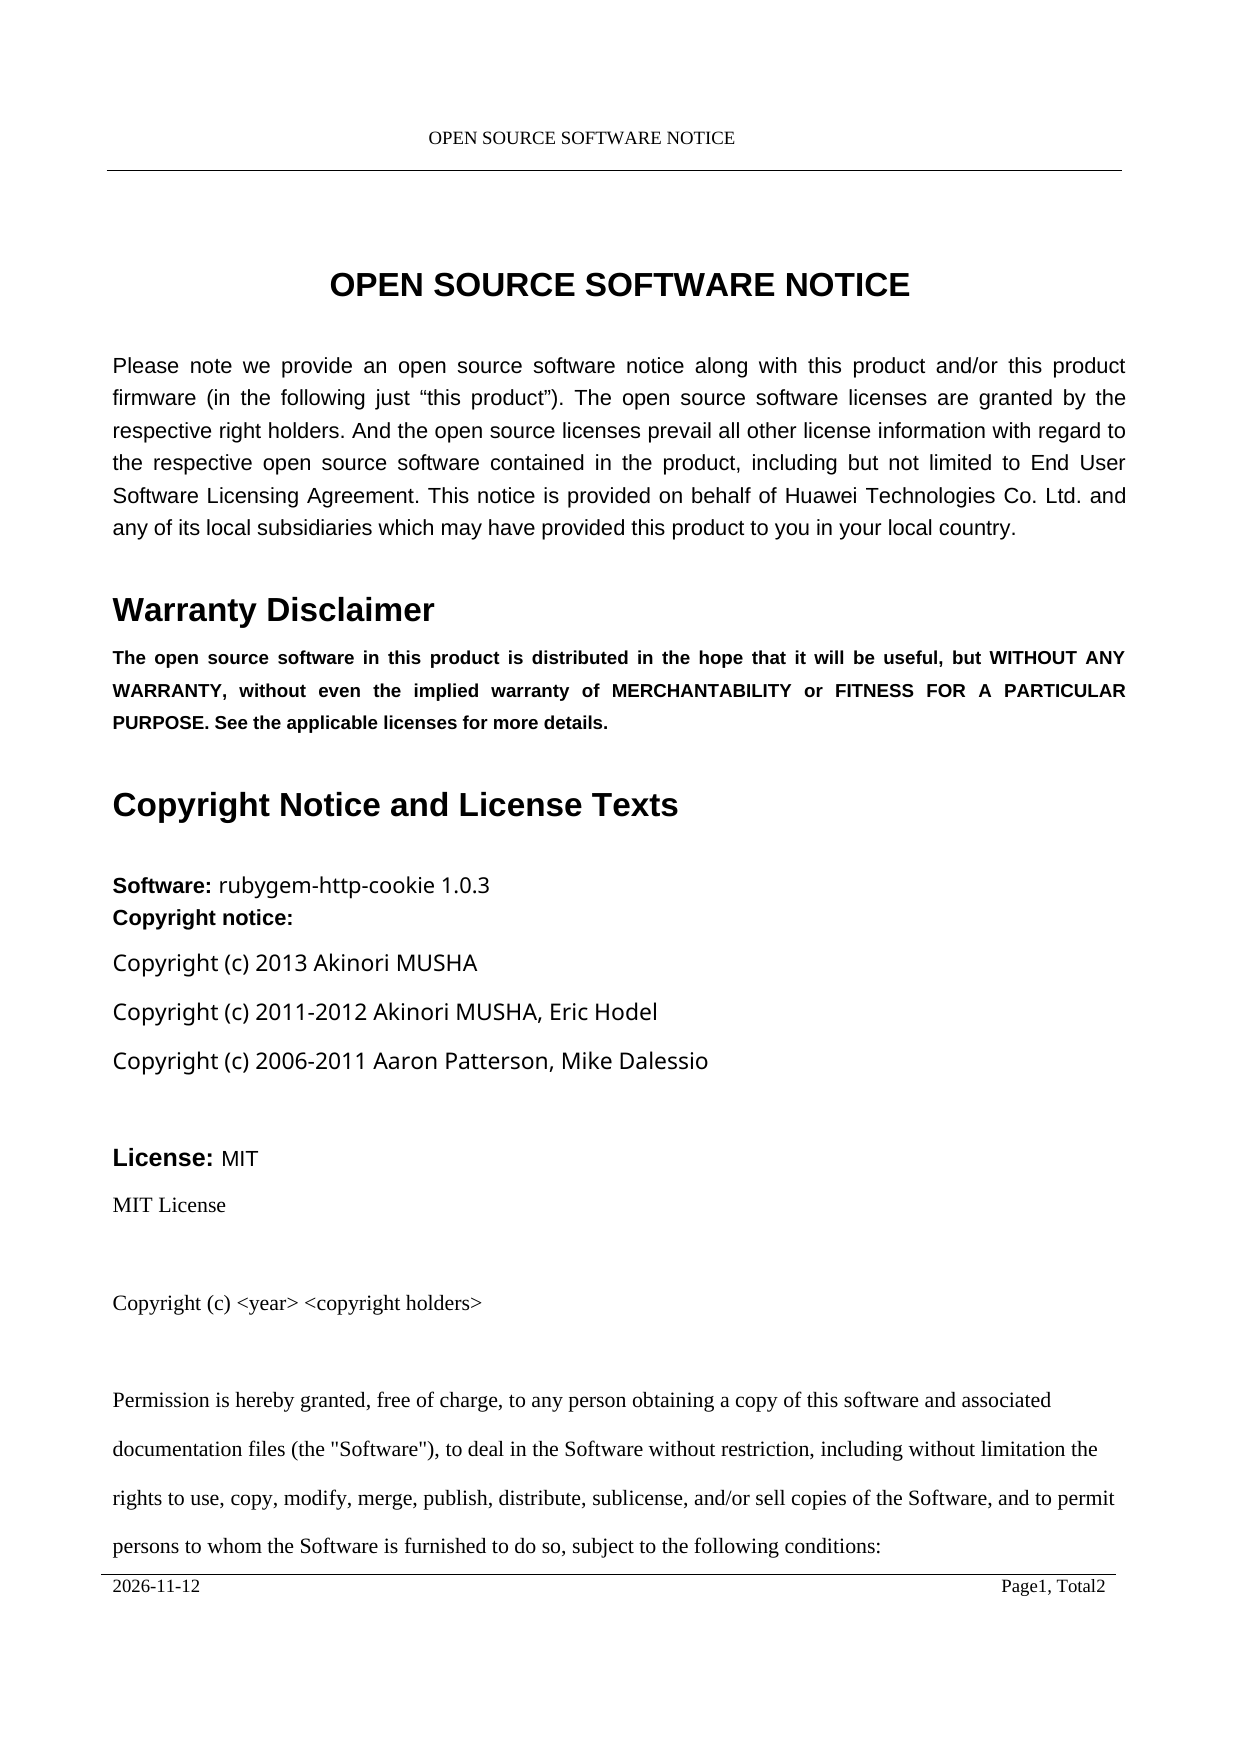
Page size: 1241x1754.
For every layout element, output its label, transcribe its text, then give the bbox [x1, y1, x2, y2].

text The open source software in this product is distributed in the hope that it will be useful, but WITHOUT ANY WARRANTY, without even the implied warranty of MERCHANTABILITY or FITNESS FOR A PARTICULAR PURPOSE. See the applicable licenses for more details. [112, 641, 1128, 739]
text License: MIT [112, 1142, 1128, 1174]
text Please note we provide an open source software notice along with this product and/or this product firmware (in the following just “this product”). The open source software licenses are granted by the respective right holders. And the open source licenses prevail all other license information with regard to the respective open source software contained in the product, including but not limited to End User Software Licensing Agreement. This notice is provided on behalf of Huawei Technologies Co. Ltd. and any of its local subsidiaries which may have provided this product to you in your local country. [112, 349, 1128, 544]
text OPEN SOURCE SOFTWARE NOTICE [112, 251, 1128, 316]
text Warranty Disclaimer [112, 576, 1128, 641]
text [112, 1188, 1128, 1562]
text Copyright Notice and License Texts [112, 771, 1128, 836]
text Software: rubygem-http-cookie 1.0.3 [112, 869, 1128, 901]
text Copyright (c) 2013 Akinori MUSHA Copyright (c) 2011-2012 Akinori MUSHA, Eric Hodel Copyright (c) 2006-2011 Aaron Patterson, Mike Dalessio [112, 947, 1128, 1125]
text Copyright notice: [112, 901, 1128, 934]
